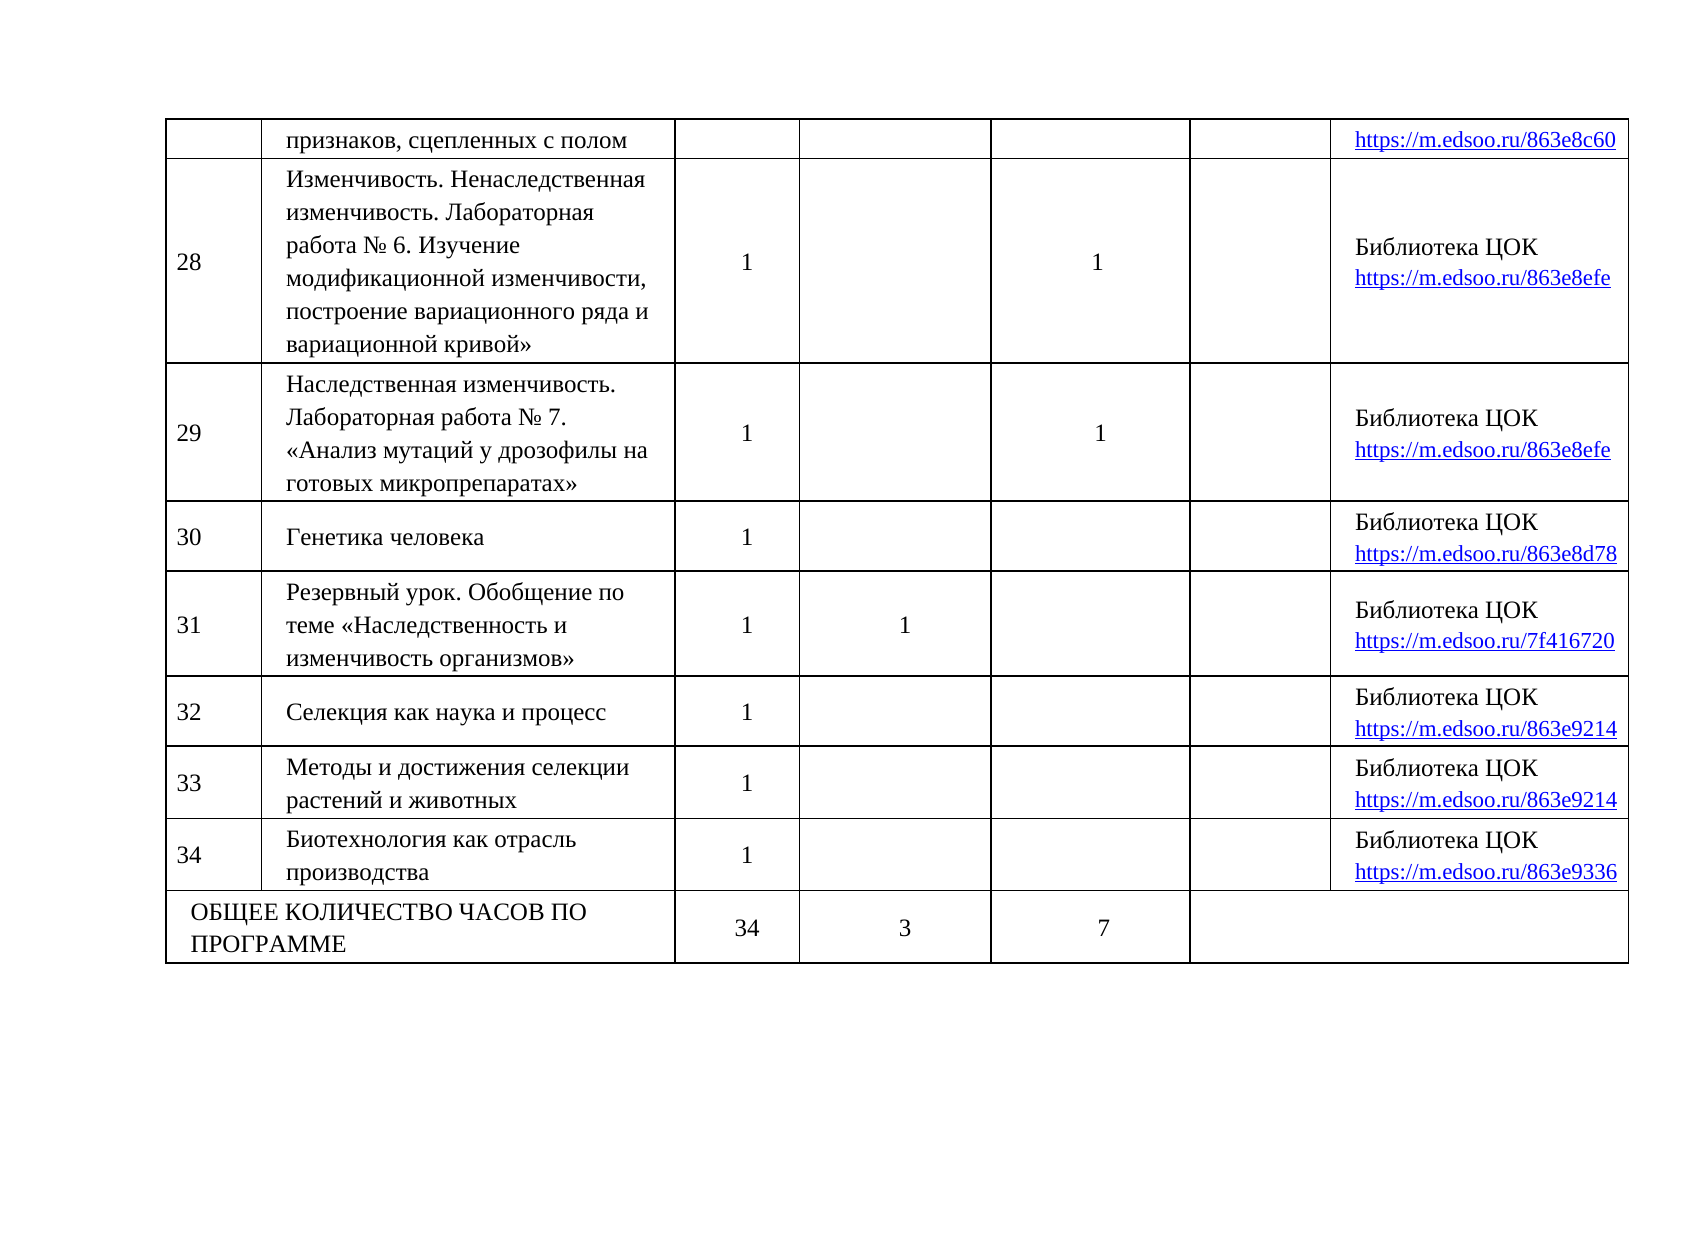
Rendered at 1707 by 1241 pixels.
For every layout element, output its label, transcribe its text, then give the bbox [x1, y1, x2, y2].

table_cell [800, 159, 990, 362]
table_cell [1191, 120, 1330, 157]
table_cell [992, 502, 1189, 570]
table_cell 33 [167, 747, 261, 817]
table_cell 30 [167, 502, 261, 570]
table_cell [992, 747, 1189, 817]
table_cell Методы и достижения селекции растений и животных [262, 747, 674, 817]
table_cell 1 [676, 502, 799, 570]
table_cell [800, 677, 990, 745]
table_cell Наследственная изменчивость. Лабораторная работа № 7. «Анализ мутаций у дрозофилы на готовых микропрепаратах» [262, 364, 674, 500]
table_cell 1 [676, 572, 799, 675]
table_cell Библиотека ЦОК https://m.edsoo.ru/863e9214 [1331, 677, 1628, 745]
table_cell 7 [992, 891, 1189, 962]
table_cell 29 [167, 364, 261, 500]
table_cell [1191, 747, 1330, 817]
table_cell [800, 364, 990, 500]
table_cell 1 [676, 677, 799, 745]
table_cell [800, 120, 990, 157]
table_cell 1 [676, 747, 799, 817]
table_cell Селекция как наука и процесс [262, 677, 674, 745]
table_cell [1331, 120, 1628, 157]
table_cell Библиотека ЦОК https://m.edsoo.ru/863e9336 [1331, 819, 1628, 890]
table_cell [1191, 502, 1330, 570]
table_cell [800, 819, 990, 890]
table_cell [992, 572, 1189, 675]
table_cell [800, 502, 990, 570]
table_cell Библиотека ЦОК https://m.edsoo.ru/863e8efe [1331, 159, 1628, 362]
table_cell Библиотека ЦОК https://m.edsoo.ru/863e8efe [1331, 364, 1628, 500]
table_cell Библиотека ЦОК https://m.edsoo.ru/863e9214 [1331, 747, 1628, 817]
table_cell 1 [676, 364, 799, 500]
table_cell 1 [676, 159, 799, 362]
table_cell [1191, 891, 1628, 962]
table_cell 31 [167, 572, 261, 675]
table_cell Генетика человека [262, 502, 674, 570]
table_cell 34 [167, 819, 261, 890]
table_cell 1 [676, 120, 799, 157]
table_cell 1 [800, 572, 990, 675]
table_cell Изменчивость. Ненаследственная изменчивость. Лабораторная работа № 6. Изучение модификационной изменчивости, построение вариационного ряда и вариационной кривой» [262, 159, 674, 362]
table_cell [1191, 572, 1330, 675]
table_cell 27 [167, 120, 261, 157]
table_cell Библиотека ЦОК https://m.edsoo.ru/7f416720 [1331, 572, 1628, 675]
table_cell Биотехнология как отрасль производства [262, 819, 674, 890]
table_cell 3 [800, 891, 990, 962]
table_cell [1191, 364, 1330, 500]
table_cell Библиотека ЦОК https://m.edsoo.ru/863e8d78 [1331, 502, 1628, 570]
table_cell 32 [167, 677, 261, 745]
table_cell ОБЩЕЕ КОЛИЧЕСТВО ЧАСОВ ПО ПРОГРАММЕ [167, 891, 674, 962]
table_cell [992, 819, 1189, 890]
table_cell 1 [992, 159, 1189, 362]
table_cell 34 [676, 891, 799, 962]
table_cell [1191, 819, 1330, 890]
table_cell [1191, 159, 1330, 362]
table_cell [992, 677, 1189, 745]
table_cell Резервный урок. Обобщение по теме «Наследственность и изменчивость организмов» [262, 572, 674, 675]
table_cell [800, 747, 990, 817]
table_cell [1191, 677, 1330, 745]
table_cell 28 [167, 159, 261, 362]
table_cell 1 [676, 819, 799, 890]
table_cell 1 [992, 364, 1189, 500]
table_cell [262, 120, 674, 157]
table_cell [992, 120, 1189, 157]
